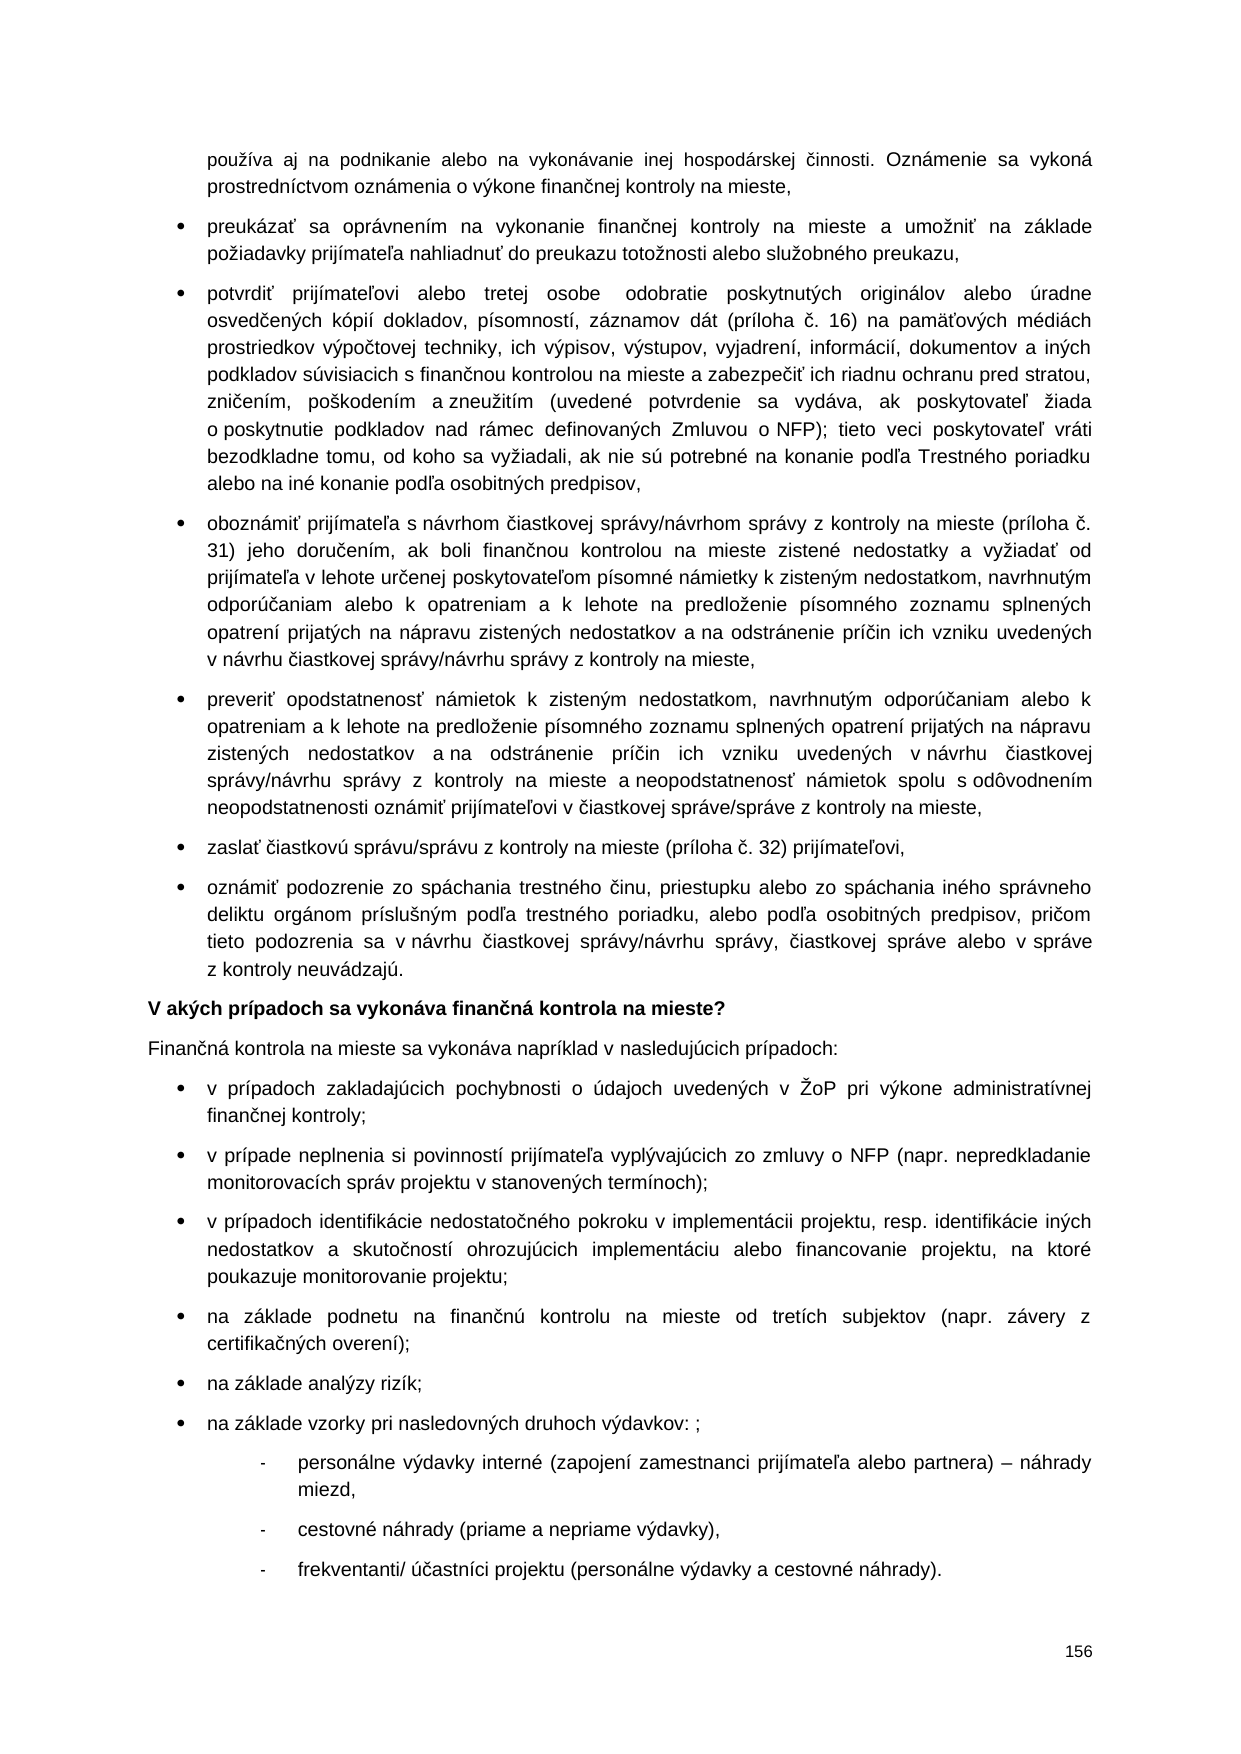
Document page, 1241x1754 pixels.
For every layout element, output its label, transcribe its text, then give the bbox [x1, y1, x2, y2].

text oznámiť podozrenie zo spáchania trestného činu, priestupku alebo zo spáchania iného správneho deliktu orgánom príslušným podľa trestného poriadku, alebo podľa osobitných predpisov, pričom tieto podozrenia sa v návrhu čiastkovej správy/návrhu správy, čiastkovej správe alebo v správe z kontroly neuvádzajú. [177, 876, 1092, 980]
text preveriť opodstatnenosť námietok k zisteným nedostatkom, navrhnutým odporúčaniam alebo k opatreniam a k lehote na predloženie písomného zoznamu splnených opatrení prijatých na nápravu zistených nedostatkov a na odstránenie príčin ich vzniku uvedených v návrhu čiastkovej správy/návrhu správy z kontroly na mieste a neopodstatnenosť námietok spolu s odôvodnením neopodstatnenosti oznámiť prijímateľovi v čiastkovej správe/správe z kontroly na mieste, [177, 687, 1092, 819]
list cestovné náhrady (priame a nepriame výdavky), [260, 1518, 1092, 1541]
text preukázať sa oprávnením na vykonanie finančnej kontroly na mieste a umožniť na základe požiadavky prijímateľa nahliadnuť do preukazu totožnosti alebo služobného preukazu, [177, 214, 1092, 264]
list v prípade neplnenia si povinností prijímateľa vyplývajúcich zo zmluvy o NFP (napr. nepredkladanie monitorovacích správ projektu v stanovených termínoch); [177, 1143, 1092, 1193]
text potvrdiť prijímateľovi alebo tretej osobe odobratie poskytnutých originálov alebo úradne osvedčených kópií dokladov, písomností, záznamov dát (príloha č. 16) na pamäťových médiách prostriedkov výpočtovej techniky, ich výpisov, výstupov, vyjadrení, informácií, dokumentov a iných podkladov súvisiacich s finančnou kontrolou na mieste a zabezpečiť ich riadnu ochranu pred stratou, zničením, poškodením a zneužitím (uvedené potvrdenie sa vydáva, ak poskytovateľ žiada o poskytnutie podkladov nad rámec definovaných Zmluvou o NFP); tieto veci poskytovateľ vráti bezodkladne tomu, od koho sa vyžiadali, ak nie sú potrebné na konanie podľa Trestného poriadku alebo na iné konanie podľa osobitných predpisov, [177, 282, 1092, 495]
text zaslať čiastkovú správu/správu z kontroly na mieste (príloha č. 32) prijímateľovi, [177, 836, 1092, 859]
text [177, 148, 1092, 198]
list na základe vzorky pri nasledovných druhoch výdavkov: ; [177, 1411, 1092, 1434]
text oboznámiť prijímateľa s návrhom čiastkovej správy/návrhom správy z kontroly na mieste (príloha č. 31) jeho doručením, ak boli finančnou kontrolou na mieste zistené nedostatky a vyžiadať od prijímateľa v lehote určenej poskytovateľom písomné námietky k zisteným nedostatkom, navrhnutým odporúčaniam alebo k opatreniam a k lehote na predloženie písomného zoznamu splnených opatrení prijatých na nápravu zistených nedostatkov a na odstránenie príčin ich vzniku uvedených v návrhu čiastkovej správy/návrhu správy z kontroly na mieste, [177, 512, 1092, 670]
list personálne výdavky interné (zapojení zamestnanci prijímateľa alebo partnera) – náhrady miezd, [260, 1451, 1092, 1501]
list v prípadoch identifikácie nedostatočného pokroku v implementácii projektu, resp. identifikácie iných nedostatkov a skutočností ohrozujúcich implementáciu alebo financovanie projektu, na ktoré poukazuje monitorovanie projektu; [177, 1210, 1092, 1288]
text Finančná kontrola na mieste sa vykonáva napríklad v nasledujúcich prípadoch: [148, 1037, 1092, 1059]
list frekventanti/ účastníci projektu (personálne výdavky a cestovné náhrady). [260, 1558, 1092, 1580]
list v prípadoch zakladajúcich pochybnosti o údajoch uvedených v ŽoP pri výkone administratívnej finančnej kontroly; [177, 1076, 1092, 1126]
list na základe analýzy rizík; [177, 1372, 1092, 1394]
list na základe podnetu na finančnú kontrolu na mieste od tretích subjektov (napr. závery z certifikačných overení); [177, 1304, 1092, 1354]
text V akých prípadoch sa vykonáva finančná kontrola na mieste? [148, 997, 1092, 1020]
